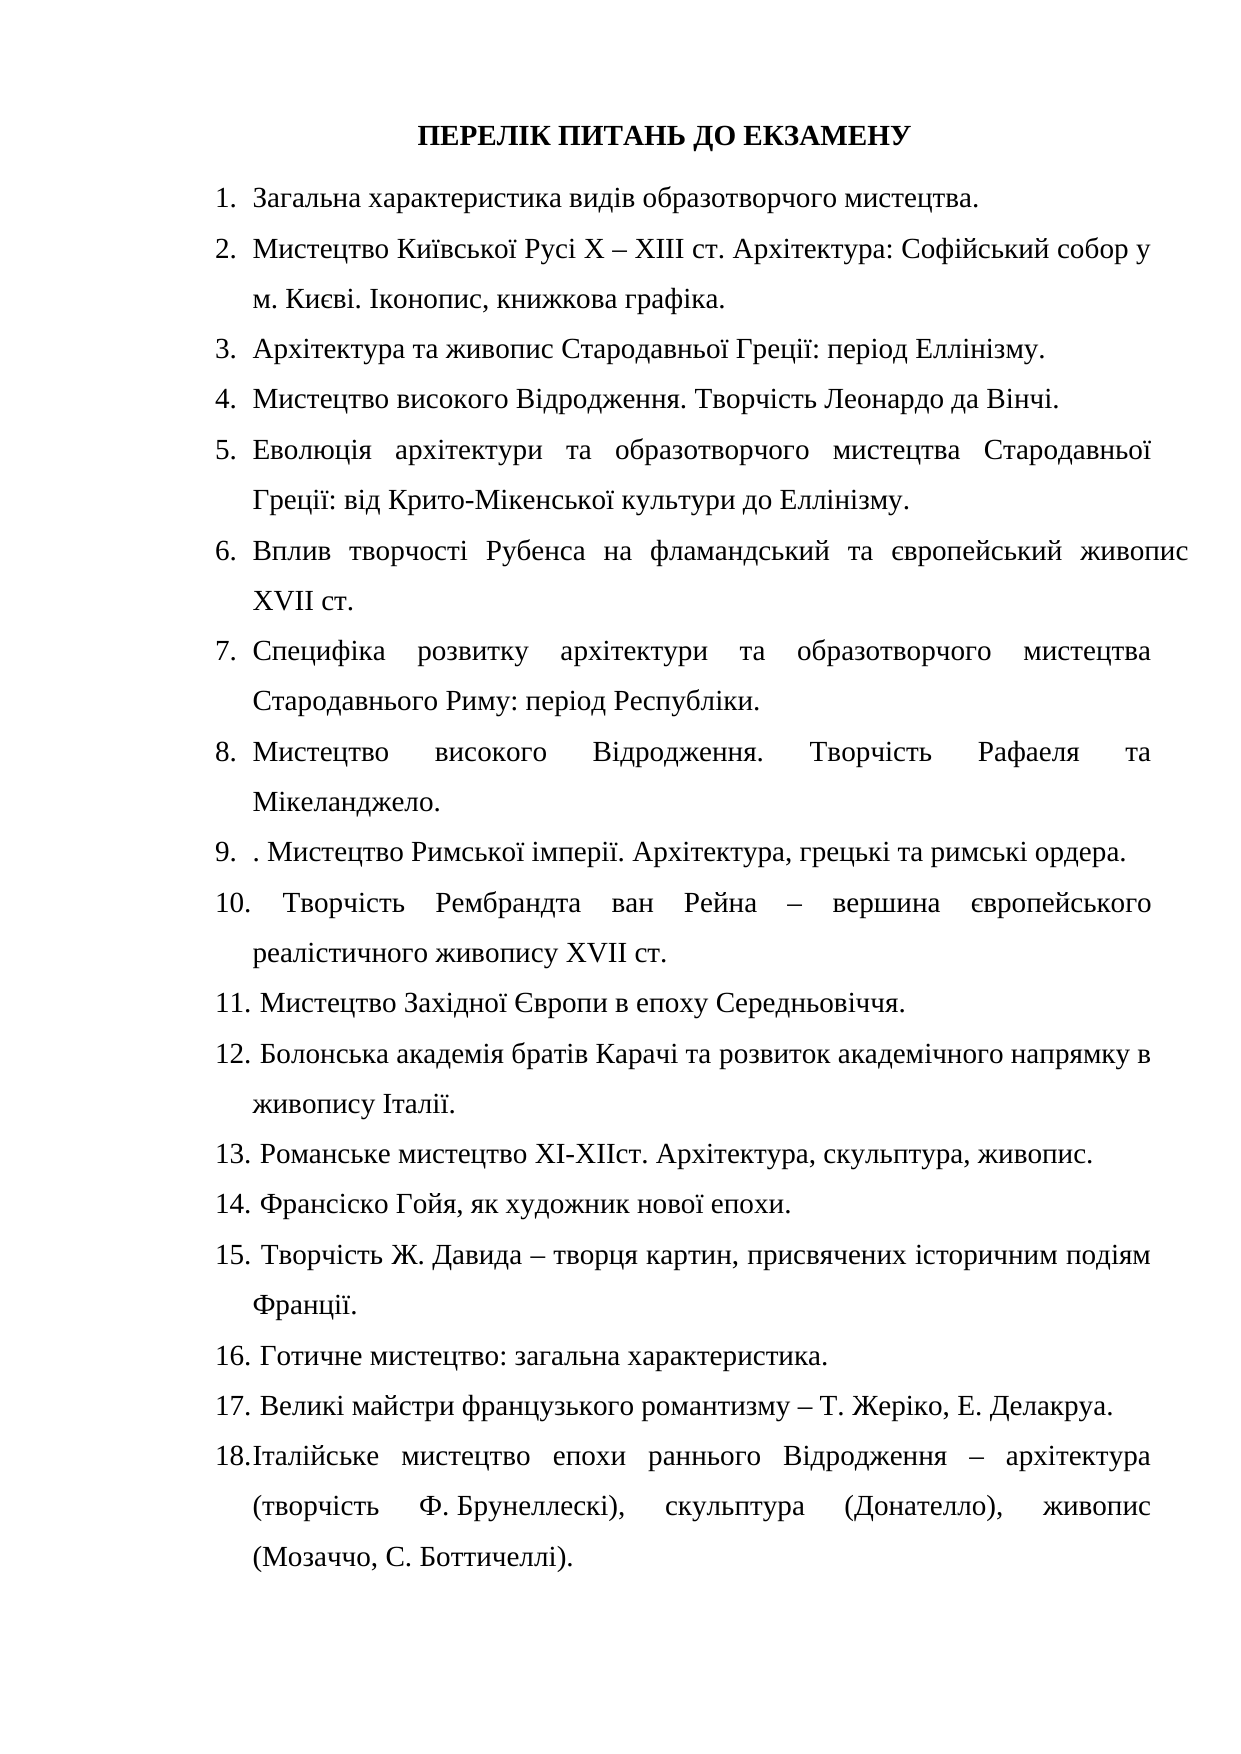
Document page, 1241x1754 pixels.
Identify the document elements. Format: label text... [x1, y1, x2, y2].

list Готичне мистецтво: загальна характеристика. [215, 1338, 1152, 1371]
list Еволюція архітектури та образотворчого мистецтва Стародавньої Греції: від Крито-Мікенської культури до Еллінізму. [215, 432, 1152, 516]
list Специфіка розвитку архітектури та образотворчого мистецтва Стародавнього Риму: період Республіки. [215, 633, 1152, 717]
list Романське мистецтво ХІ-ХІІст. Архітектура, скульптура, живопис. [215, 1136, 1152, 1170]
list Мистецтво високого Відродження. Творчість Рафаеля та Мікеланджело. [215, 734, 1152, 818]
list Творчість Рембрандта ван Рейна – вершина європейського реалістичного живопису ХVІІ ст. [215, 885, 1152, 969]
list Архітектура та живопис Стародавньої Греції: період Еллінізму. [215, 331, 1152, 365]
list Болонська академія братів Карачі та розвиток академічного напрямку в живопису Італії. [215, 1036, 1152, 1119]
list Мистецтво Західної Європи в епоху Середньовіччя. [215, 985, 1152, 1019]
list Творчість Ж. Давида – творця картин, присвячених історичним подіям Франції. [215, 1237, 1152, 1321]
list Великі майстри французького романтизму – Т. Жеріко, Е. Делакруа. [215, 1388, 1152, 1421]
list Мистецтво високого Відродження. Творчість Леонардо да Вінчі. [215, 382, 1152, 415]
list . Мистецтво Римської імперії. Архітектура, грецькі та римські ордера. [215, 834, 1152, 868]
list Загальна характеристика видів образотворчого мистецтва. [215, 180, 1152, 214]
list Франсіско Гойя, як художник нової епохи. [215, 1187, 1152, 1220]
list Мистецтво Київської Русі Х – ХІІІ ст. Архітектура: Софійський собор у м. Києві. Іконопис, книжкова графіка. [215, 231, 1152, 314]
list Італійське мистецтво епохи раннього Відродження – архітектура (творчість Ф. Брунеллескі), скульптура (Донателло), живопис (Мозаччо, С. Боттичеллі). [215, 1438, 1152, 1572]
text ПЕРЕЛІК ПИТАНЬ ДО Екзамену [177, 118, 1152, 152]
list Вплив творчості Рубенса на фламандський та європейський живопис XVII ст. [215, 533, 1190, 616]
